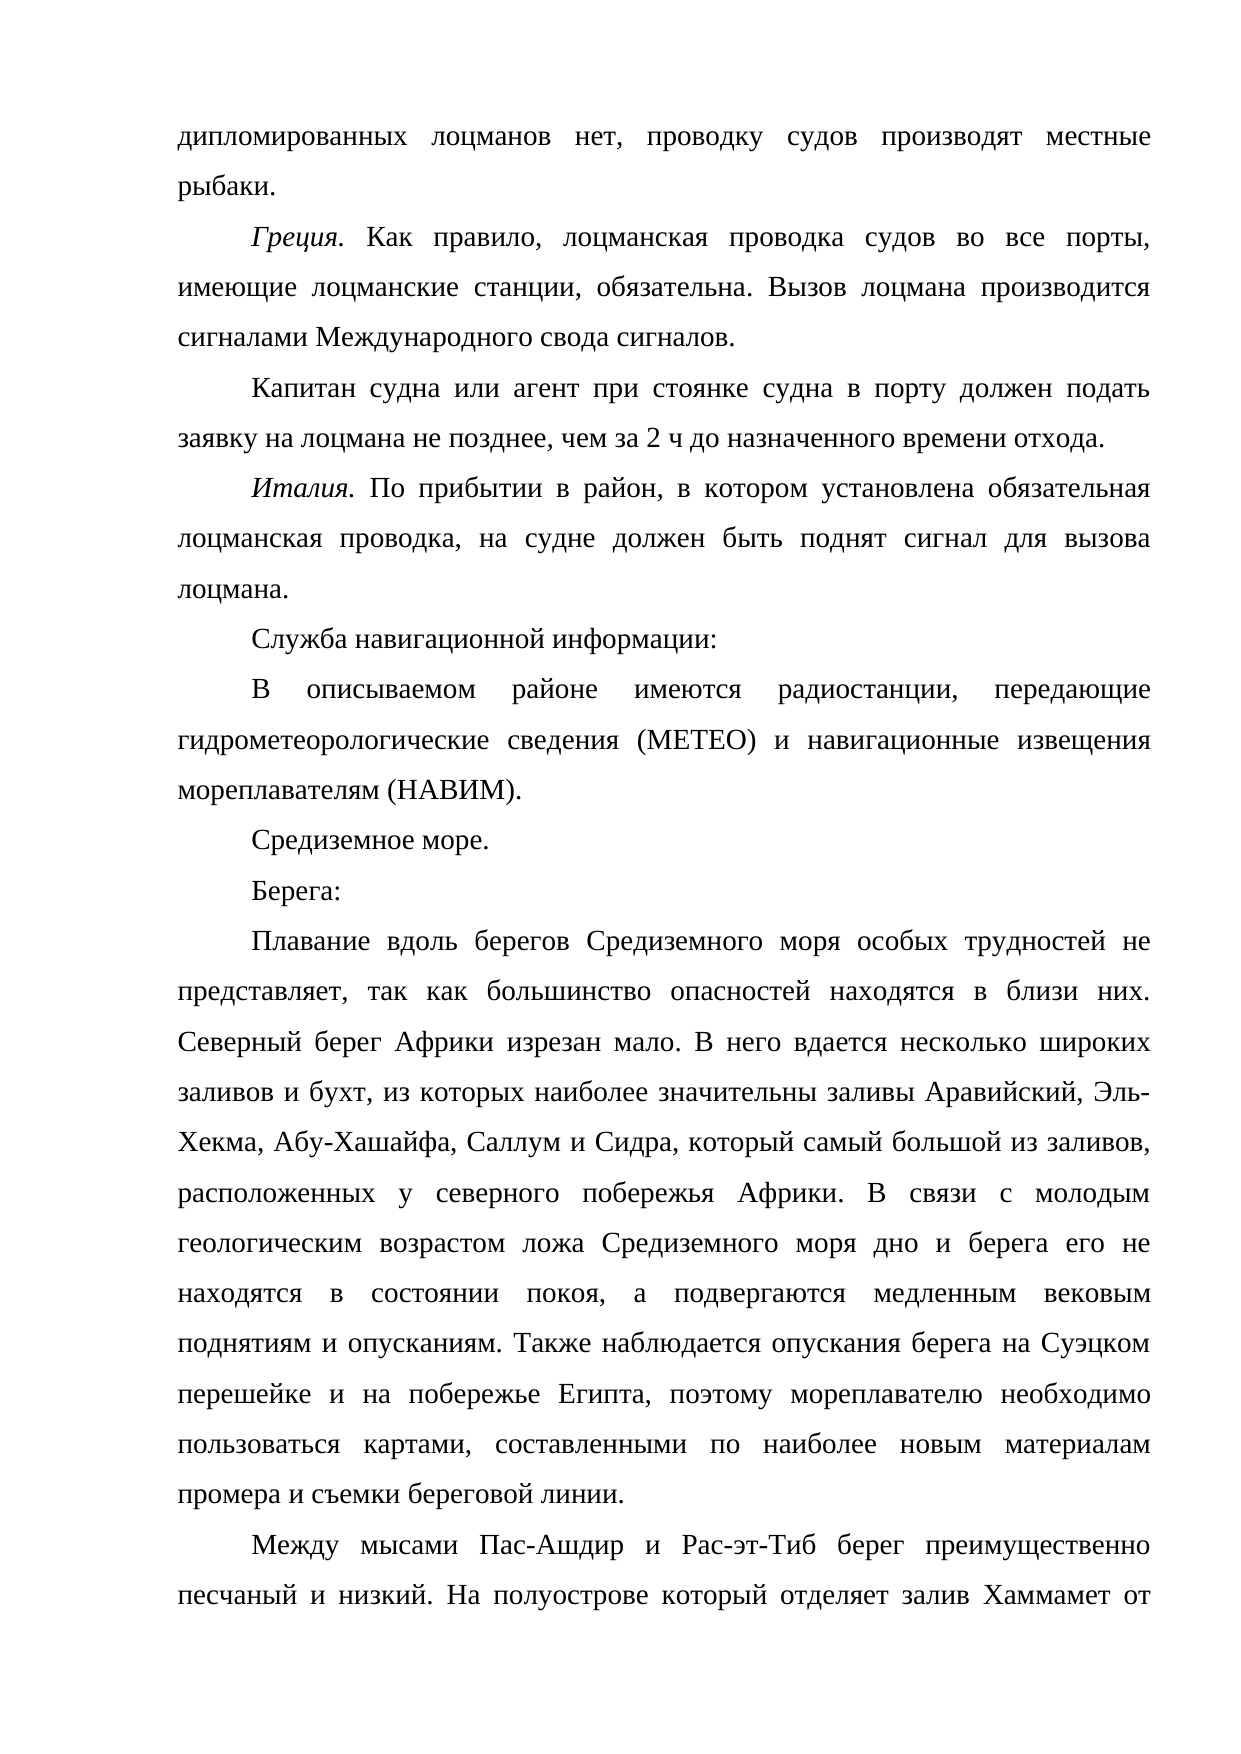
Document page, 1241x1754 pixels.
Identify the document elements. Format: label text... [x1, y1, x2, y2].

text Средиземное море. [177, 822, 1152, 856]
text Плавание вдоль берегов Средиземного моря особых трудностей не представляет, так как большинство опасностей находятся в близи них. Северный берег Африки изрезан мало. В него вдается несколько широких заливов и бухт, из которых наиболее значительны заливы Аравийский, Эль-Хекма, Абу-Хашайфа, Саллум и Сидра, который самый большой из заливов, расположенных у северного побережья Африки. В связи с молодым геологическим возрастом ложа Средиземного моря дно и берега его не находятся в состоянии покоя, а подвергаются медленным вековым поднятиям и опусканиям. Также наблюдается опускания берега на Суэцком перешейке и на побережье Египта, поэтому мореплавателю необходимо пользоваться картами, составленными по наиболее новым материалам промера и съемки береговой линии. [177, 923, 1152, 1510]
text Греция. Как правило, лоцманская проводка судов во все порты, имеющие лоцманские станции, обязательна. Вызов лоцмана производится сигналами Международного свода сигналов. [177, 219, 1152, 353]
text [177, 118, 1152, 202]
text Капитан судна или агент при стоянке судна в порту должен подать заявку на лоцмана не позднее, чем за 2 ч до назначенного времени отхода. [177, 370, 1152, 453]
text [177, 1527, 1152, 1611]
text Италия. По прибытии в район, в котором установлена обязательная лоцманская проводка, на судне должен быть поднят сигнал для вызова лоцмана. [177, 470, 1152, 604]
text В описываемом районе имеются радиостанции, передающие гидрометеорологические сведения (МЕТЕО) и навигационные извещения мореплавателям (НАВИМ). [177, 672, 1152, 806]
text Берега: [177, 873, 1152, 906]
text Служба навигационной информации: [177, 621, 1152, 655]
